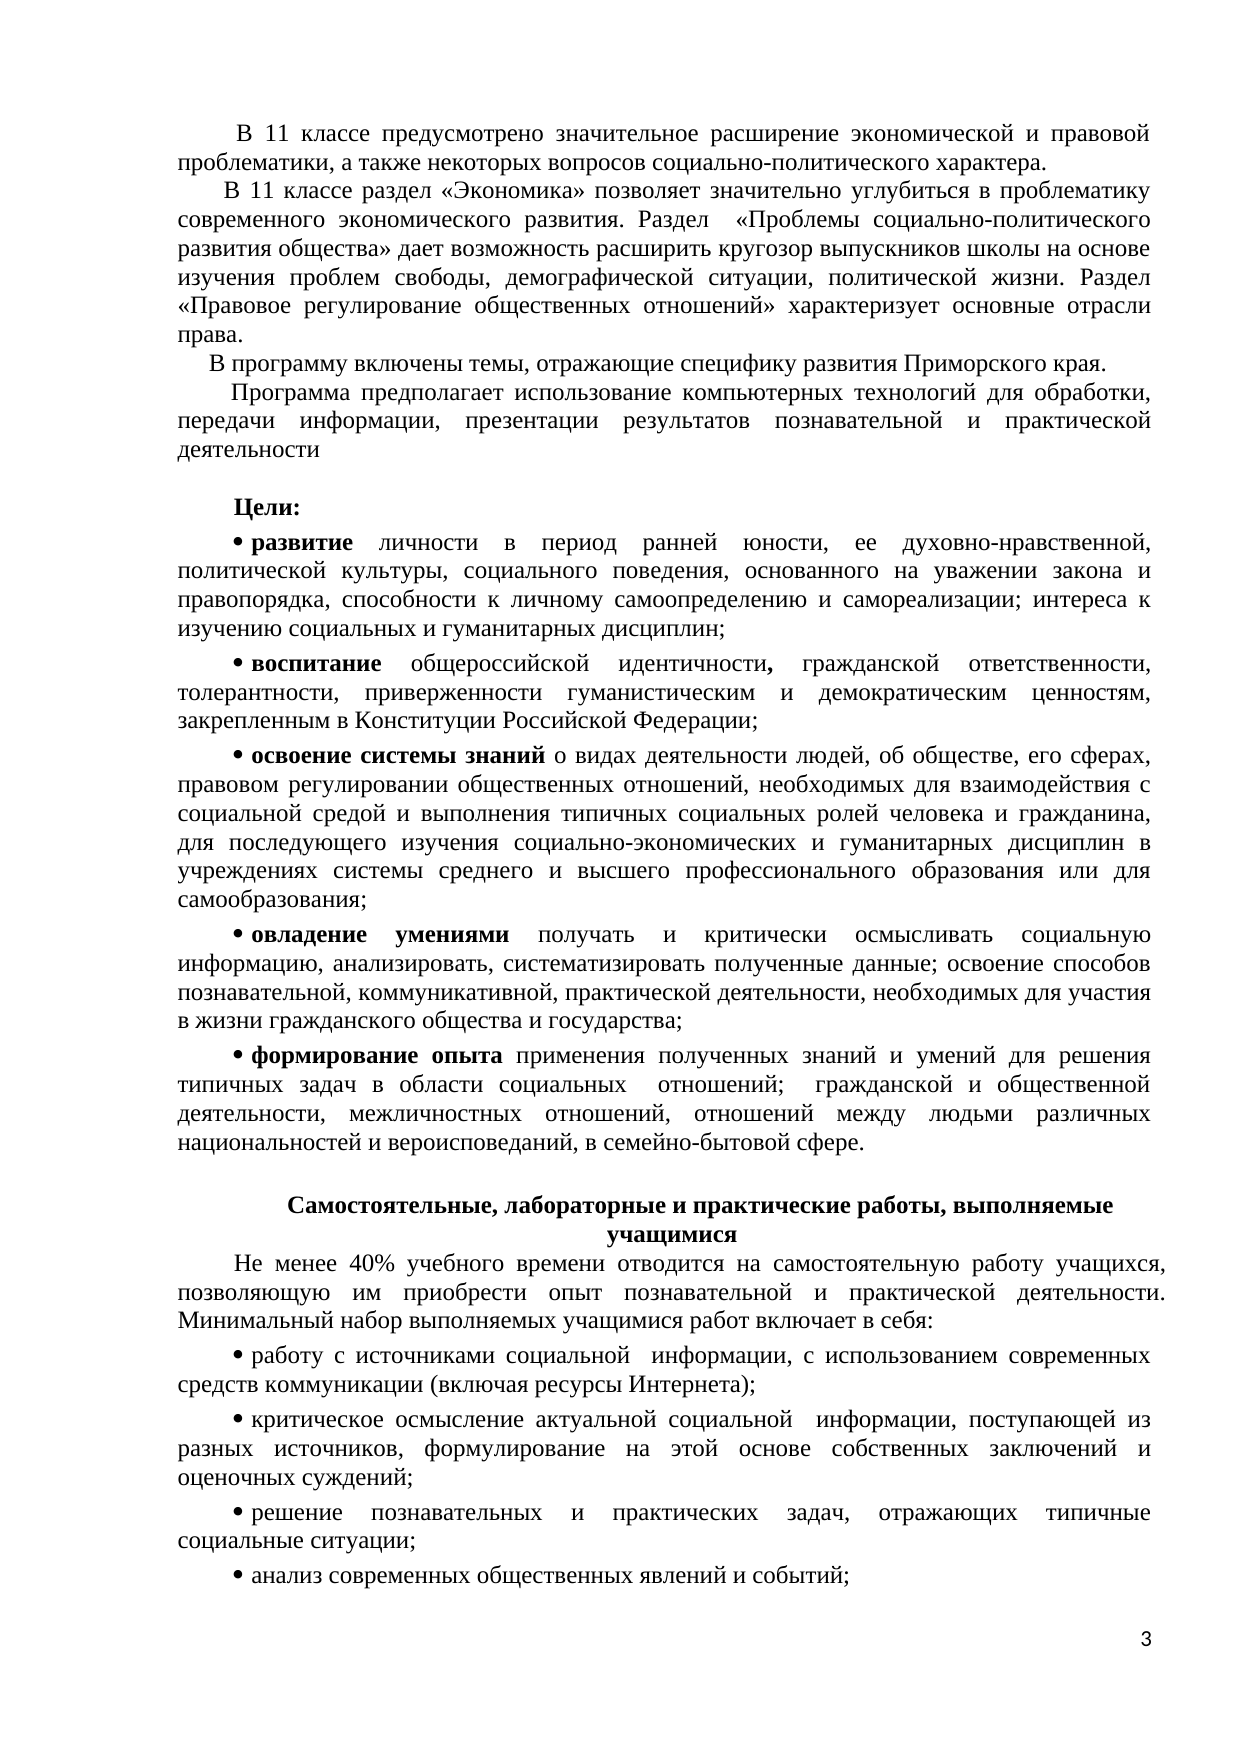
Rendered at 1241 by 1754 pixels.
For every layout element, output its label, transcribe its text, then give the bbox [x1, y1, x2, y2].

list анализ современных общественных явлений и событий; [177, 1561, 1152, 1589]
list критическое осмысление актуальной социальной информации, поступающей из разных источников, формулирование на этой основе собственных заключений и оценочных суждений; [177, 1404, 1152, 1491]
text Цели: [177, 492, 1152, 521]
list воспитание общероссийской идентичности, гражданской ответственности, толерантности, приверженности гуманистическим и демократическим ценностям, закрепленным в Конституции Российской Федерации; [177, 648, 1152, 734]
text Программа предполагает использование компьютерных технологий для обработки, передачи информации, презентации результатов познавательной и практической деятельности [177, 377, 1152, 463]
list формирование опыта применения полученных знаний и умений для решения типичных задач в области социальных отношений; гражданской и общественной деятельности, межличностных отношений, отношений между людьми различных национальностей и вероисповеданий, в семейно-бытовой сфере. [177, 1041, 1152, 1156]
text В 11 классе раздел «Экономика» позволяет значительно углубиться в проблематику современного экономического развития. Раздел «Проблемы социально-политического развития общества» дает возможность расширить кругозор выпускников школы на основе изучения проблем свободы, демографической ситуации, политической жизни. Раздел «Правовое регулирование общественных отношений» характеризует основные отрасли права. [177, 176, 1152, 348]
list овладение умениями получать и критически осмысливать социальную информацию, анализировать, систематизировать полученные данные; освоение способов познавательной, коммуникативной, практической деятельности, необходимых для участия в жизни гражданского общества и государства; [177, 919, 1152, 1034]
list освоение системы знаний о видах деятельности людей, об обществе, его сферах, правовом регулировании общественных отношений, необходимых для взаимодействия с социальной средой и выполнения типичных социальных ролей человека и гражданина, для последующего изучения социально-экономических и гуманитарных дисциплин в учреждениях системы среднего и высшего профессионального образования или для самообразования; [177, 741, 1152, 913]
text В программу включены темы, отражающие специфику развития Приморского края. [177, 348, 1152, 377]
text В 11 классе предусмотрено значительное расширение экономической и правовой проблематики, а также некоторых вопросов социально-политического характера. [177, 118, 1152, 176]
list решение познавательных и практических задач, отражающих типичные социальные ситуации; [177, 1497, 1152, 1554]
text Не менее 40% учебного времени отводится на самостоятельную работу учащихся, позволяющую им приобрести опыт познавательной и практической деятельности. Минимальный набор выполняемых учащимися работ включает в себя: [177, 1248, 1167, 1334]
list развитие личности в период ранней юности, ее духовно-нравственной, политической культуры, социального поведения, основанного на уважении закона и правопорядка, способности к личному самоопределению и самореализации; интереса к изучению социальных и гуманитарных дисциплин; [177, 527, 1152, 642]
text Самостоятельные, лабораторные и практические работы, выполняемые учащимися [177, 1191, 1167, 1248]
list работу с источниками социальной информации, с использованием современных средств коммуникации (включая ресурсы Интернета); [177, 1341, 1152, 1398]
